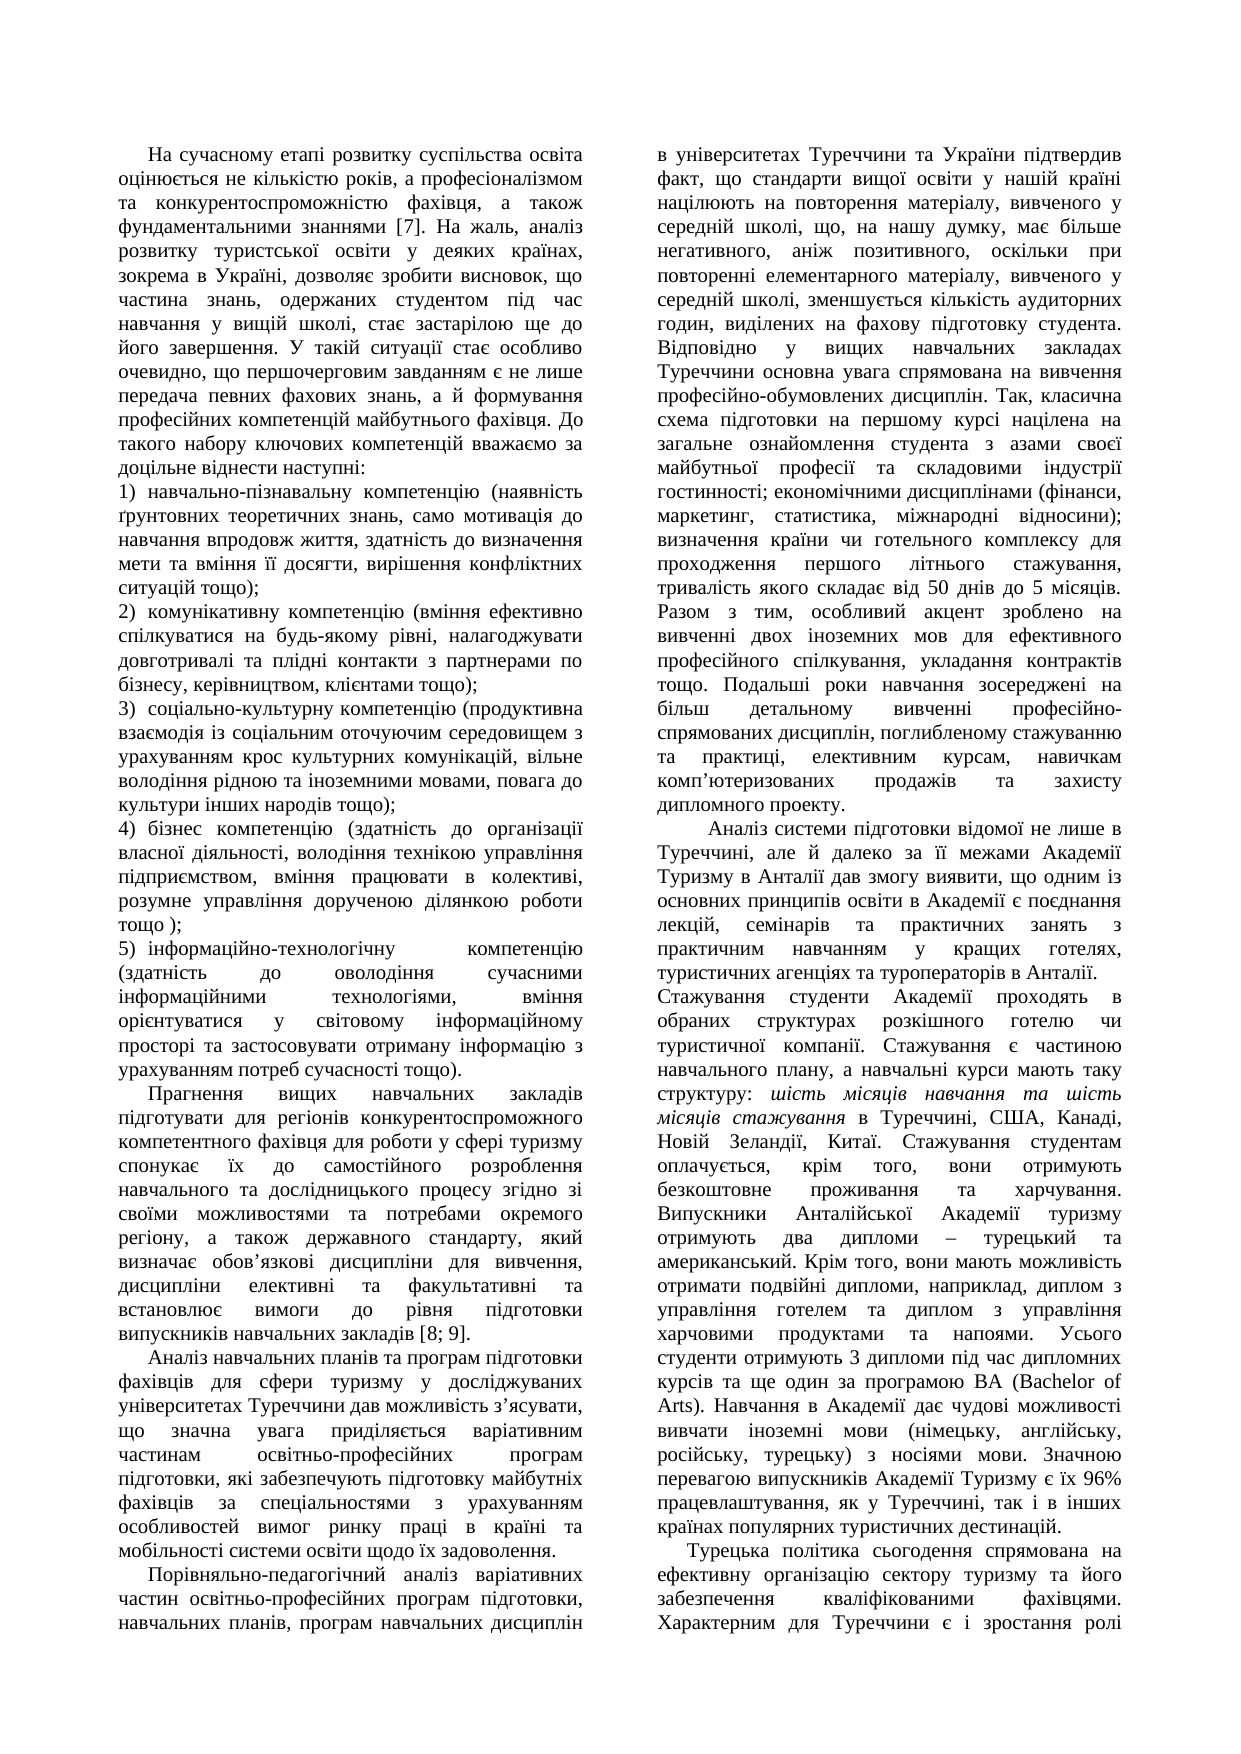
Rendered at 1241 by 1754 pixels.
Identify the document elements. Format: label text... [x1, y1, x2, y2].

list комунікативну компетенцію (вміння ефективно спілкуватися на будь-якому рівні, налагоджувати довготривалі та плідні контакти з партнерами по бізнесу, керівництвом, клієнтами тощо); [118, 599, 583, 696]
list бізнес компетенцію (здатність до організації власної діяльності, володіння технікою управління підприємством, вміння працювати в колективі, розумне управління дорученою ділянкою роботи тощо ); [118, 816, 583, 936]
list Порівняльно-педагогічний аналіз варіативних частин освітньо-професійних програм підготовки, навчальних планів, програм навчальних дисциплін в університетах Туреччини та України підтвердив факт, що стандарти вищої освіти у нашій країні націлюють на повторення матеріалу, вивченого у середній школі, що, на нашу думку, має більше негативного, аніж позитивного, оскільки при повторенні елементарного матеріалу, вивченого у середній школі, зменшується кількість аудиторних годин, виділених на фахову підготовку студента. Відповідно у вищих навчальних закладах Туреччини основна увага спрямована на вивчення професійно-обумовлених дисциплін. Так, класична схема підготовки на першому курсі націлена на загальне ознайомлення студента з азами своєї майбутньої професії та складовими індустрії гостинності; економічними дисциплінами (фінанси, маркетинг, статистика, міжнародні відносини); визначення країни чи готельного комплексу для проходження першого літнього стажування, тривалість якого складає від 50 днів до 5 місяців. Разом з тим, особливий акцент зроблено на вивченні двох іноземних мов для ефективного професійного спілкування, укладання контрактів тощо. Подальші роки навчання зосереджені на більш детальному вивченні професійно-спрямованих дисциплін, поглибленому стажуванню та практиці, елективним курсам, навичкам комп’ютеризованих продажів та захисту дипломного проекту. [657, 142, 1122, 816]
list навчально-пізнавальну компетенцію (наявність ґрунтовних теоретичних знань, само мотивація до навчання впродовж життя, здатність до визначення мети та вміння її досягти, вирішення конфліктних ситуацій тощо); [118, 479, 583, 599]
list інформаційно-технологічну компетенцію (здатність до оволодіння сучасними інформаційними технологіями, вміння орієнтуватися у світовому інформаційному просторі та застосовувати отриману інформацію з урахуванням потреб сучасності тощо). [118, 936, 583, 1081]
list соціально-культурну компетенцію (продуктивна взаємодія із соціальним оточуючим середовищем з урахуванням крос культурних комунікацій, вільне володіння рідною та іноземними мовами, повага до культури інших народів тощо); [118, 696, 583, 816]
list Аналіз системи підготовки відомої не лише в Туреччині, але й далеко за її межами Академії Туризму в Анталії дав змогу виявити, що одним із основних принципів освіти в Академії є поєднання лекцій, семінарів та практичних занять з практичним навчанням у кращих готелях, туристичних агенціях та туроператорів в Анталії. [657, 816, 1122, 984]
list Аналіз навчальних планів та програм підготовки фахівців для сфери туризму у досліджуваних університетах Туреччини дав можливість з’ясувати, що значна увага приділяється варіативним частинам освітньо-професійних програм підготовки, які забезпечують підготовку майбутніх фахівців за спеціальностями з урахуванням особливостей вимог ринку праці в країні та мобільності системи освіти щодо їх задоволення. [118, 1345, 583, 1562]
list Стажування студенти Академії проходять в обраних структурах розкішного готелю чи туристичної компанії. Стажування є частиною навчального плану, а навчальні курси мають таку структуру: шість місяців навчання та шість місяців стажування в Туреччині, США, Канаді, Новій Зеландії, Китаї. Стажування студентам оплачується, крім того, вони отримують безкоштовне проживання та харчування. Випускники Анталійської Академії туризму отримують два дипломи – турецький та американський. Крім того, вони мають можливість отримати подвійні дипломи, наприклад, диплом з управління готелем та диплом з управління харчовими продуктами та напоями. Усього студенти отримують 3 дипломи під час дипломних курсів та ще один за програмою ВА (Bachelor of Arts). Навчання в Академії дає чудові можливості вивчати іноземні мови (німецьку, англійську, російську, турецьку) з носіями мови. Значною перевагою випускників Академії Туризму є їх 96% працевлаштування, як у Туреччині, так і в інших країнах популярних туристичних дестинацій. [657, 984, 1122, 1538]
